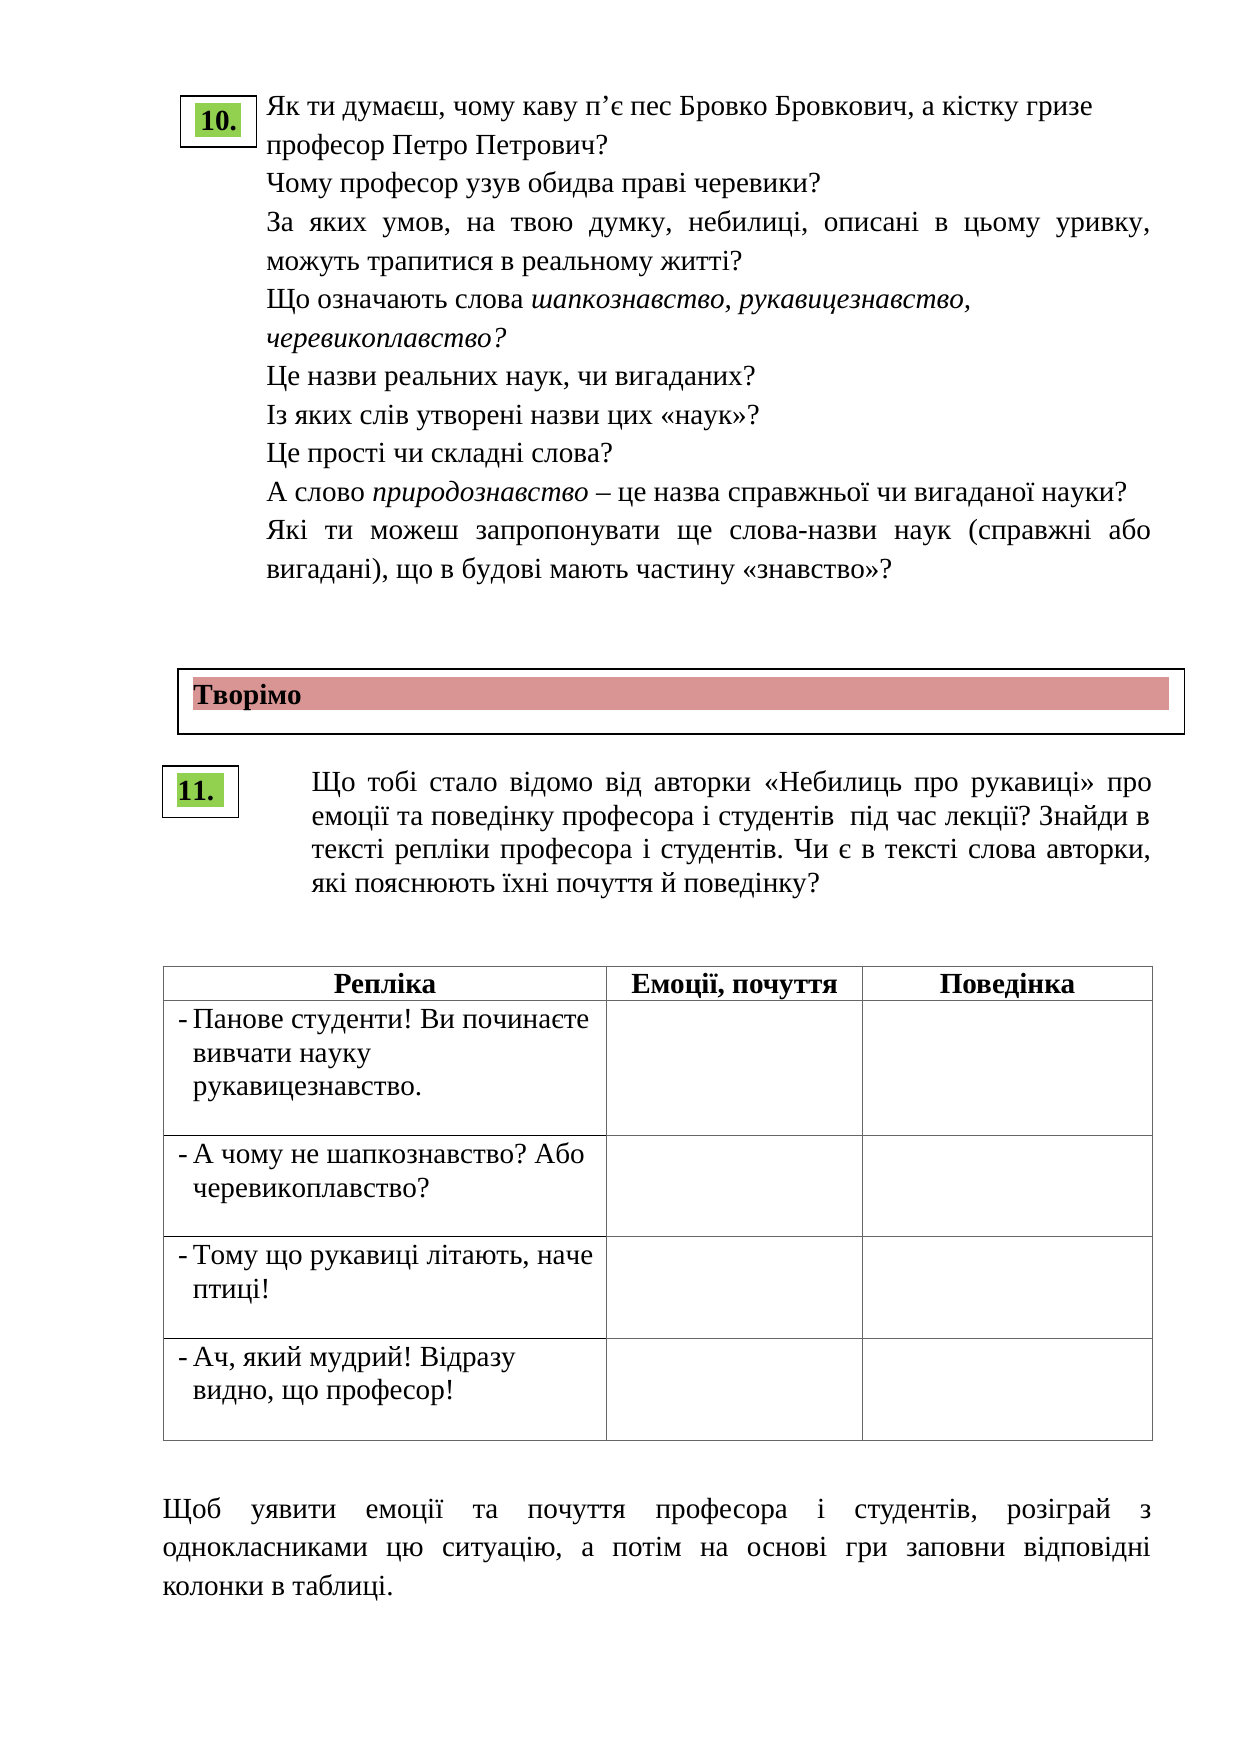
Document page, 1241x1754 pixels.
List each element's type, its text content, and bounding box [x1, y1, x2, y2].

list Як ти думаєш, чому каву п’є пес Бровко Бровкович, а кістку гризе професор Петро Петрович? [266, 88, 1152, 161]
table_cell Ач, який мудрий! Відразу видно, що професор! [164, 1339, 606, 1439]
table_cell [863, 1136, 1152, 1236]
table_cell [607, 1001, 862, 1135]
table_cell [607, 1136, 862, 1236]
list Чому професор узув обидва праві черевики? [266, 166, 1152, 199]
table_header Репліка [164, 967, 606, 1000]
table_header Поведінка [863, 967, 1152, 1000]
text Це прості чи складні слова? [266, 435, 1152, 469]
text Щоб уявити емоції та почуття професора і студентів, розіграй з однокласниками цю ситуацію, а потім на основі гри заповни відповідні колонки в таблиці. [162, 1491, 1152, 1601]
text Із яких слів утворені назви цих «наук»? [266, 397, 1152, 430]
table_header Емоції, почуття [607, 967, 862, 1000]
text Що тобі стало відомо від авторки «Небилиць про рукавиці» про емоції та поведінку професора і студентів під час лекції? Знайди в тексті репліки професора і студентів. Чи є в тексті слова авторки, які пояснюють їхні почуття й поведінку? [311, 764, 1152, 899]
list Це назви реальних наук, чи вигаданих? [266, 358, 1152, 392]
table_cell [863, 1001, 1152, 1135]
table_cell [607, 1339, 862, 1439]
list Що означають слова шапкознавство, рукавицезнавство, черевикоплавство? [266, 281, 1152, 353]
table_cell [607, 1237, 862, 1338]
table_cell Панове студенти! Ви починаєте вивчати науку рукавицезнавство. [164, 1001, 606, 1135]
table_cell [863, 1237, 1152, 1338]
text А слово природознавство – це назва справжньої чи вигаданої науки? [266, 474, 1152, 507]
table_cell [863, 1339, 1152, 1439]
list За яких умов, на твою думку, небилиці, описані в цьому уривку, можуть трапитися в реальному житті? [266, 204, 1152, 276]
table_cell Тому що рукавиці літають, наче птиці! [164, 1237, 606, 1338]
table_cell А чому не шапкознавство? Або черевикоплавство? [164, 1136, 606, 1236]
text Які ти можеш запропонувати ще слова-назви наук (справжні або вигадані), що в будові мають частину «знавство»? [266, 512, 1152, 584]
